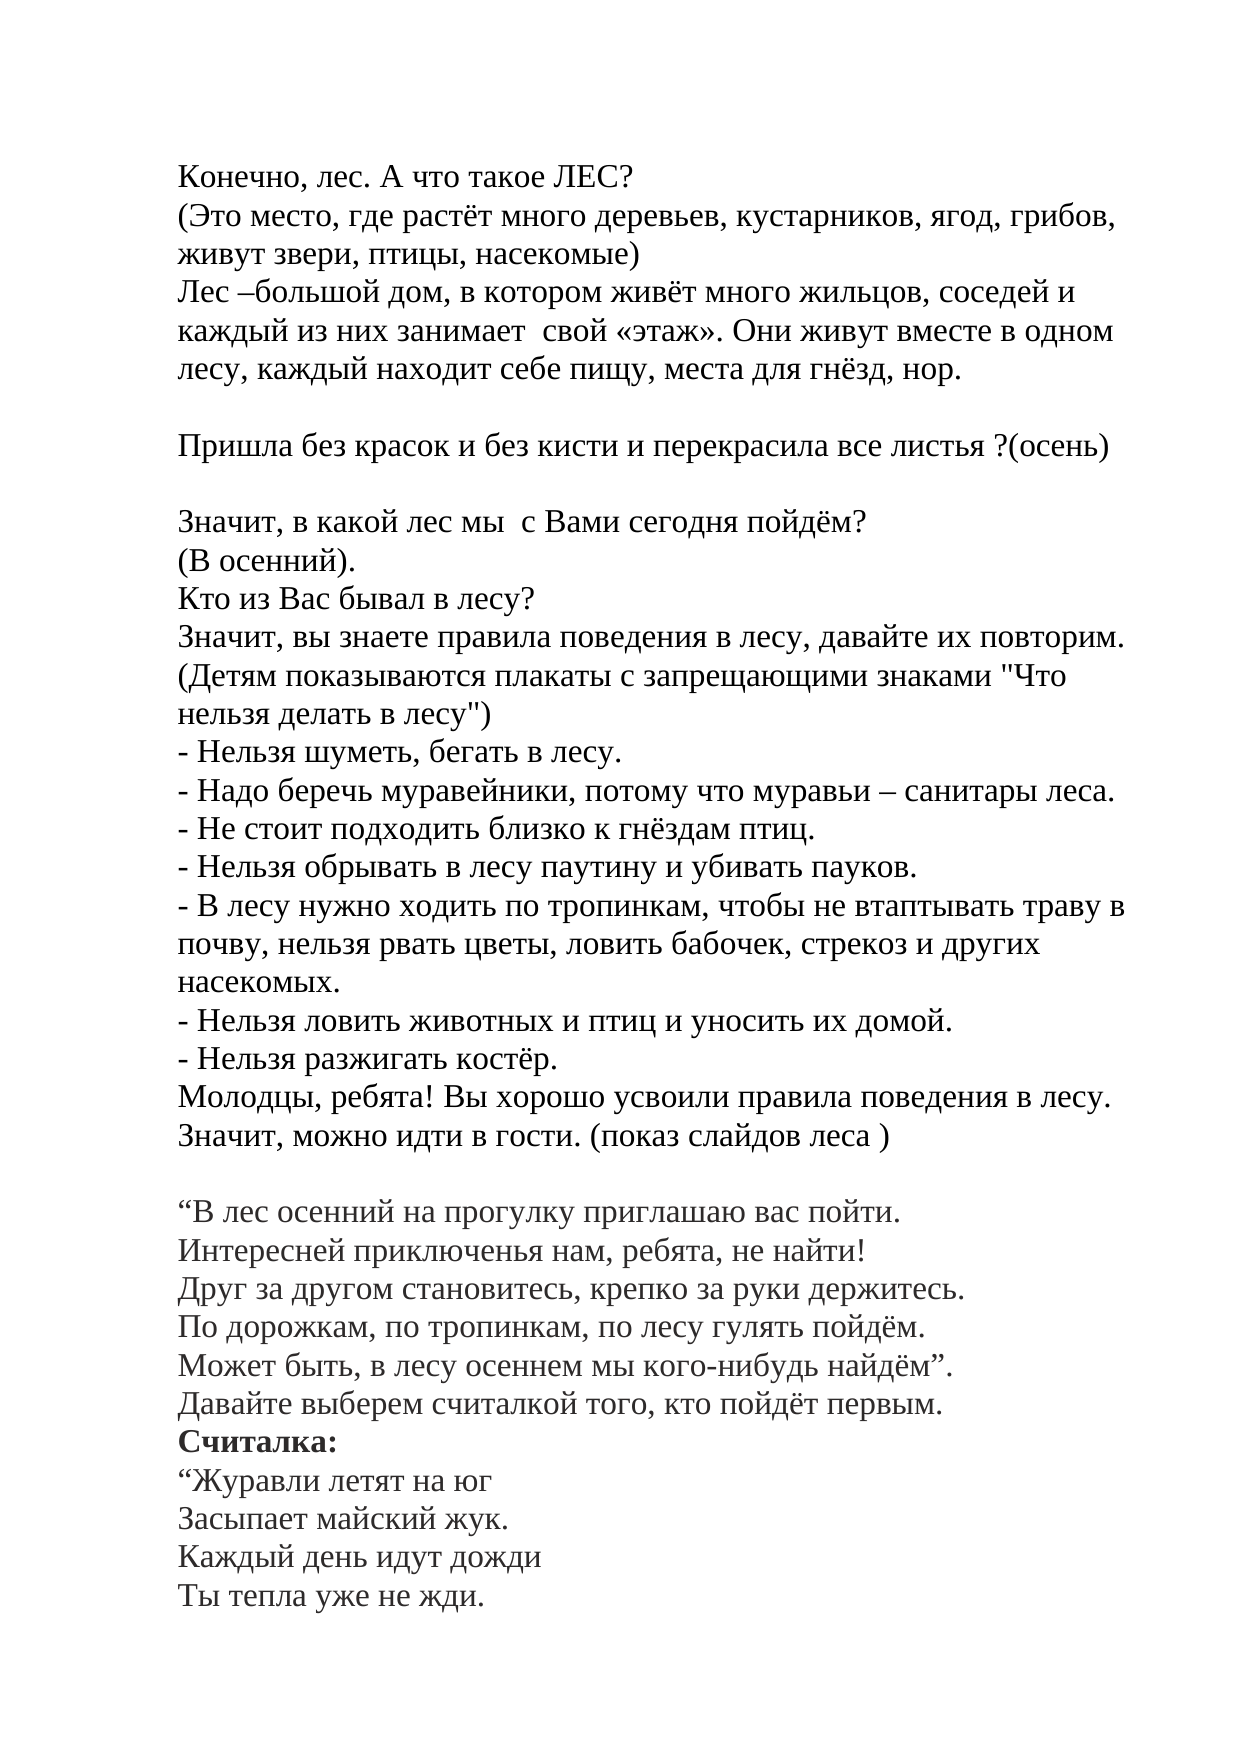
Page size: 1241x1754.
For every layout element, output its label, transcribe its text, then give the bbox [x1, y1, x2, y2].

text (В осенний). [177, 540, 1152, 578]
text - В лесу нужно ходить по тропинкам, чтобы не втаптывать траву в почву, нельзя рвать цветы, ловить бабочек, стрекоз и других насекомых. [177, 885, 1152, 1000]
text (Это место, где растёт много деревьев, кустарников, ягод, грибов, живут звери, птицы, насекомые) [177, 195, 1152, 271]
text - Не стоит подходить близко к гнёздам птиц. [177, 808, 1152, 846]
text Кто из Вас бывал в лесу? [177, 578, 1152, 616]
text Значит, вы знаете правила поведения в лесу, давайте их повторим. [177, 616, 1152, 655]
text Давайте выберем считалкой того, кто пойдёт первым. [177, 1383, 1152, 1421]
text (Детям показываются плакаты с запрещающими знаками "Что нельзя делать в лесу") [177, 655, 1152, 731]
text - Нельзя ловить животных и птиц и уносить их домой. [177, 1000, 1152, 1038]
text Считалка: [177, 1421, 1152, 1460]
text Пришла без красок и без кисти и перекрасила все листья ?(осень) [177, 425, 1152, 463]
text - Нельзя разжигать костёр. [177, 1038, 1152, 1076]
text “В лес осенний на прогулку приглашаю вас пойти. Интересней приключенья нам, ребята, не найти! Друг за другом становитесь, крепко за руки держитесь. По дорожкам, по тропинкам, по лесу гулять пойдём. Может быть, в лесу осеннем мы кого-нибудь найдём”. [177, 1191, 1152, 1383]
text Значит, в какой лес мы с Вами сегодня пойдём? [177, 501, 1152, 540]
text - Надо беречь муравейники, потому что муравьи – санитары леса. [177, 770, 1152, 808]
text Лес –большой дом, в котором живёт много жильцов, соседей и каждый из них занимает свой «этаж». Они живут вместе в одном лесу, каждый находит себе пищу, места для гнёзд, нор. [177, 271, 1152, 386]
text - Нельзя обрывать в лесу паутину и убивать пауков. [177, 846, 1152, 885]
text “Журавли летят на юг Засыпает майский жук. Каждый день идут дожди Ты тепла уже не жди. [177, 1460, 1152, 1613]
text Конечно, лес. А что такое ЛЕС? [177, 156, 1152, 195]
text Молодцы, ребята! Вы хорошо усвоили правила поведения в лесу. Значит, можно идти в гости. (показ слайдов леса ) [177, 1076, 1152, 1153]
text - Нельзя шуметь, бегать в лесу. [177, 731, 1152, 770]
